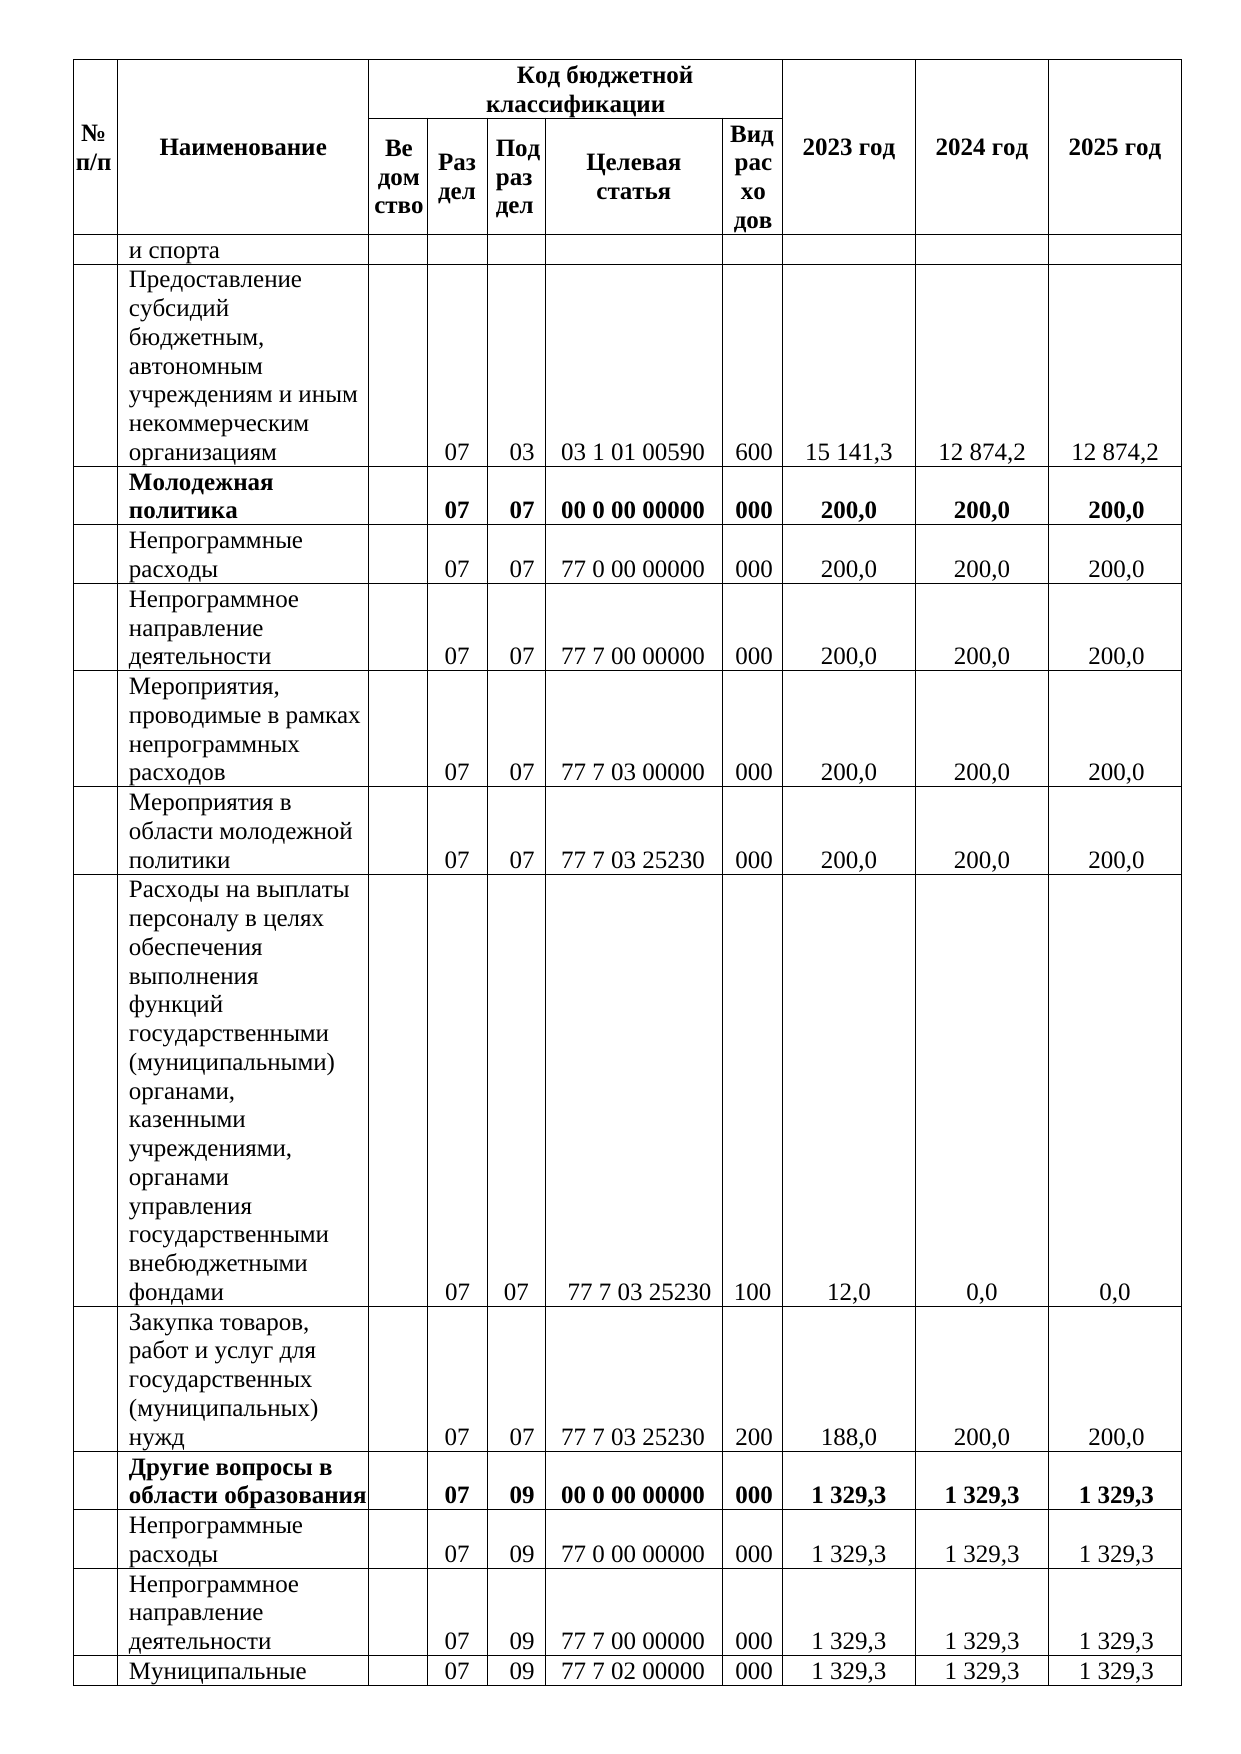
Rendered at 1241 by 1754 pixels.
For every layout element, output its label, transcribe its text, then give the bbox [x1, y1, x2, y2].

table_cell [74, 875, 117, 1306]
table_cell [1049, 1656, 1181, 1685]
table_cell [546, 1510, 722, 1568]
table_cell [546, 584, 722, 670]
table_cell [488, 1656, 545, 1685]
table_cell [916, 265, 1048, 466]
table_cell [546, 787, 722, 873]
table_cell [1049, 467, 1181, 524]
table_cell Под раз дел [488, 119, 545, 234]
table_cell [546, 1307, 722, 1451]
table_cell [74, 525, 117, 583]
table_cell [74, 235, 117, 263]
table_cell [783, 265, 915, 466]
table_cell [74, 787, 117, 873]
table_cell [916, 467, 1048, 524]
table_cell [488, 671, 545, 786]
table_header Наименование [118, 60, 368, 234]
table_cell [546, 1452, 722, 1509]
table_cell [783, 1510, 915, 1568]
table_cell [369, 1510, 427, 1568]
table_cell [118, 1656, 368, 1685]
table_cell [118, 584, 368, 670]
table_header 2024 год [916, 60, 1048, 234]
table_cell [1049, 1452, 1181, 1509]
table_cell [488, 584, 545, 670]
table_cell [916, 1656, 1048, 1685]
table_cell Целевая статья [546, 119, 722, 234]
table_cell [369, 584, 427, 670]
table_cell Раз дел [428, 119, 487, 234]
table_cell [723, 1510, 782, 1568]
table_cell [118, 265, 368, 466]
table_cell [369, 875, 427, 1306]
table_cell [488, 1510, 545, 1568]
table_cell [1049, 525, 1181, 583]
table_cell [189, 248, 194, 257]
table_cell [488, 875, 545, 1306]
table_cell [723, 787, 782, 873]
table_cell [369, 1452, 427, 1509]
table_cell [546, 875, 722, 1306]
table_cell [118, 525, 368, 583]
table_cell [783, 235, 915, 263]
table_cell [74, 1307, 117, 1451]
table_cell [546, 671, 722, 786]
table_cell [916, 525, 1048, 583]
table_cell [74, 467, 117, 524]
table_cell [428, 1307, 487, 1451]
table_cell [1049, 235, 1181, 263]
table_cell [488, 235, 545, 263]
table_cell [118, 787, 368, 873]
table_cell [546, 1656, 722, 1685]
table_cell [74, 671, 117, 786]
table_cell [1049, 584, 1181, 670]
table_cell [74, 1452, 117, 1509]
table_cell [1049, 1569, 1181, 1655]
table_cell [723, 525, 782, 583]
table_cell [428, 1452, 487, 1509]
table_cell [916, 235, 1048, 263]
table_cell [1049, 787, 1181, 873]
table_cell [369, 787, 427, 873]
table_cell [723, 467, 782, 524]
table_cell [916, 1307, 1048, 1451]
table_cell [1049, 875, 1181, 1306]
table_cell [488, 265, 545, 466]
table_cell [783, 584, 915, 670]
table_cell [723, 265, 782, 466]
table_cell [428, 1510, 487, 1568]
table_header Код бюджетной классификации [369, 60, 782, 118]
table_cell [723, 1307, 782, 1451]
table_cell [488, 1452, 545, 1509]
table_header 2023 год [783, 60, 915, 234]
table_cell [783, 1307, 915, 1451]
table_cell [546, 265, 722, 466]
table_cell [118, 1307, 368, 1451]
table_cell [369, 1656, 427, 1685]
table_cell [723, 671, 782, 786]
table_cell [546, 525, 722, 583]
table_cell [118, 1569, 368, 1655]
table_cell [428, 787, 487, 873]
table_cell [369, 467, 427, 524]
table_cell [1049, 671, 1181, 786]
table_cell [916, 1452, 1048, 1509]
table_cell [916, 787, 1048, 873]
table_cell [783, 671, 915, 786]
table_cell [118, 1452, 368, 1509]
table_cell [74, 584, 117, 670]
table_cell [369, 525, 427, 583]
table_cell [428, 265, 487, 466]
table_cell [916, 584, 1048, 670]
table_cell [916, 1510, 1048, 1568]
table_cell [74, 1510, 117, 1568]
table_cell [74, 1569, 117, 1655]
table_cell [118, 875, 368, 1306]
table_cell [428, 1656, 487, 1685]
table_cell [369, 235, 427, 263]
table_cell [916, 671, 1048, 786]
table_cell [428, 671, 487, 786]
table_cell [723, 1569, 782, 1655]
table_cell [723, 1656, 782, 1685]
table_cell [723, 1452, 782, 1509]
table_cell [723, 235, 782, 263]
table_cell Ве дом ство [369, 119, 427, 234]
table_header № п/п [74, 60, 117, 234]
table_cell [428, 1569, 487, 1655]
table_header 2025 год [1049, 60, 1181, 234]
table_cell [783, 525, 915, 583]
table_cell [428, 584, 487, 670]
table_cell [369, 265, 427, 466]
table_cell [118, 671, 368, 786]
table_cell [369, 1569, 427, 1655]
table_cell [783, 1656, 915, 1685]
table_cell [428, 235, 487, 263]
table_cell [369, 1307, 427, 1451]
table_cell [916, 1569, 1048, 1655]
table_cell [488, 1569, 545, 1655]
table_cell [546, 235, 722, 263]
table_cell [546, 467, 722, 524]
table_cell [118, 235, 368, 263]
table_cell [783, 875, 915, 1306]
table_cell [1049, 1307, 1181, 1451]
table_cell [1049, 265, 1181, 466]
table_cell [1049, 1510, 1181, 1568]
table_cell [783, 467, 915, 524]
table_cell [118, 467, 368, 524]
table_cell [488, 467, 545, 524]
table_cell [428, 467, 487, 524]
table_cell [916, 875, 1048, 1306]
table_cell Вид рас хо дов [723, 119, 782, 234]
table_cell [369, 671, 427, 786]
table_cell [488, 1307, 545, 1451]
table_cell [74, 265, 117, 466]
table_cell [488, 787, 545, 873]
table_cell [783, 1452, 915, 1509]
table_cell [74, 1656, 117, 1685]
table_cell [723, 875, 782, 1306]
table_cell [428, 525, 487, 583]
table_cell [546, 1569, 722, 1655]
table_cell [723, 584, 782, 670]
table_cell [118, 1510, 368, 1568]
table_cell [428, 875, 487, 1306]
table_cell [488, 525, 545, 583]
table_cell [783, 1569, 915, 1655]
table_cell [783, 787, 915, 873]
